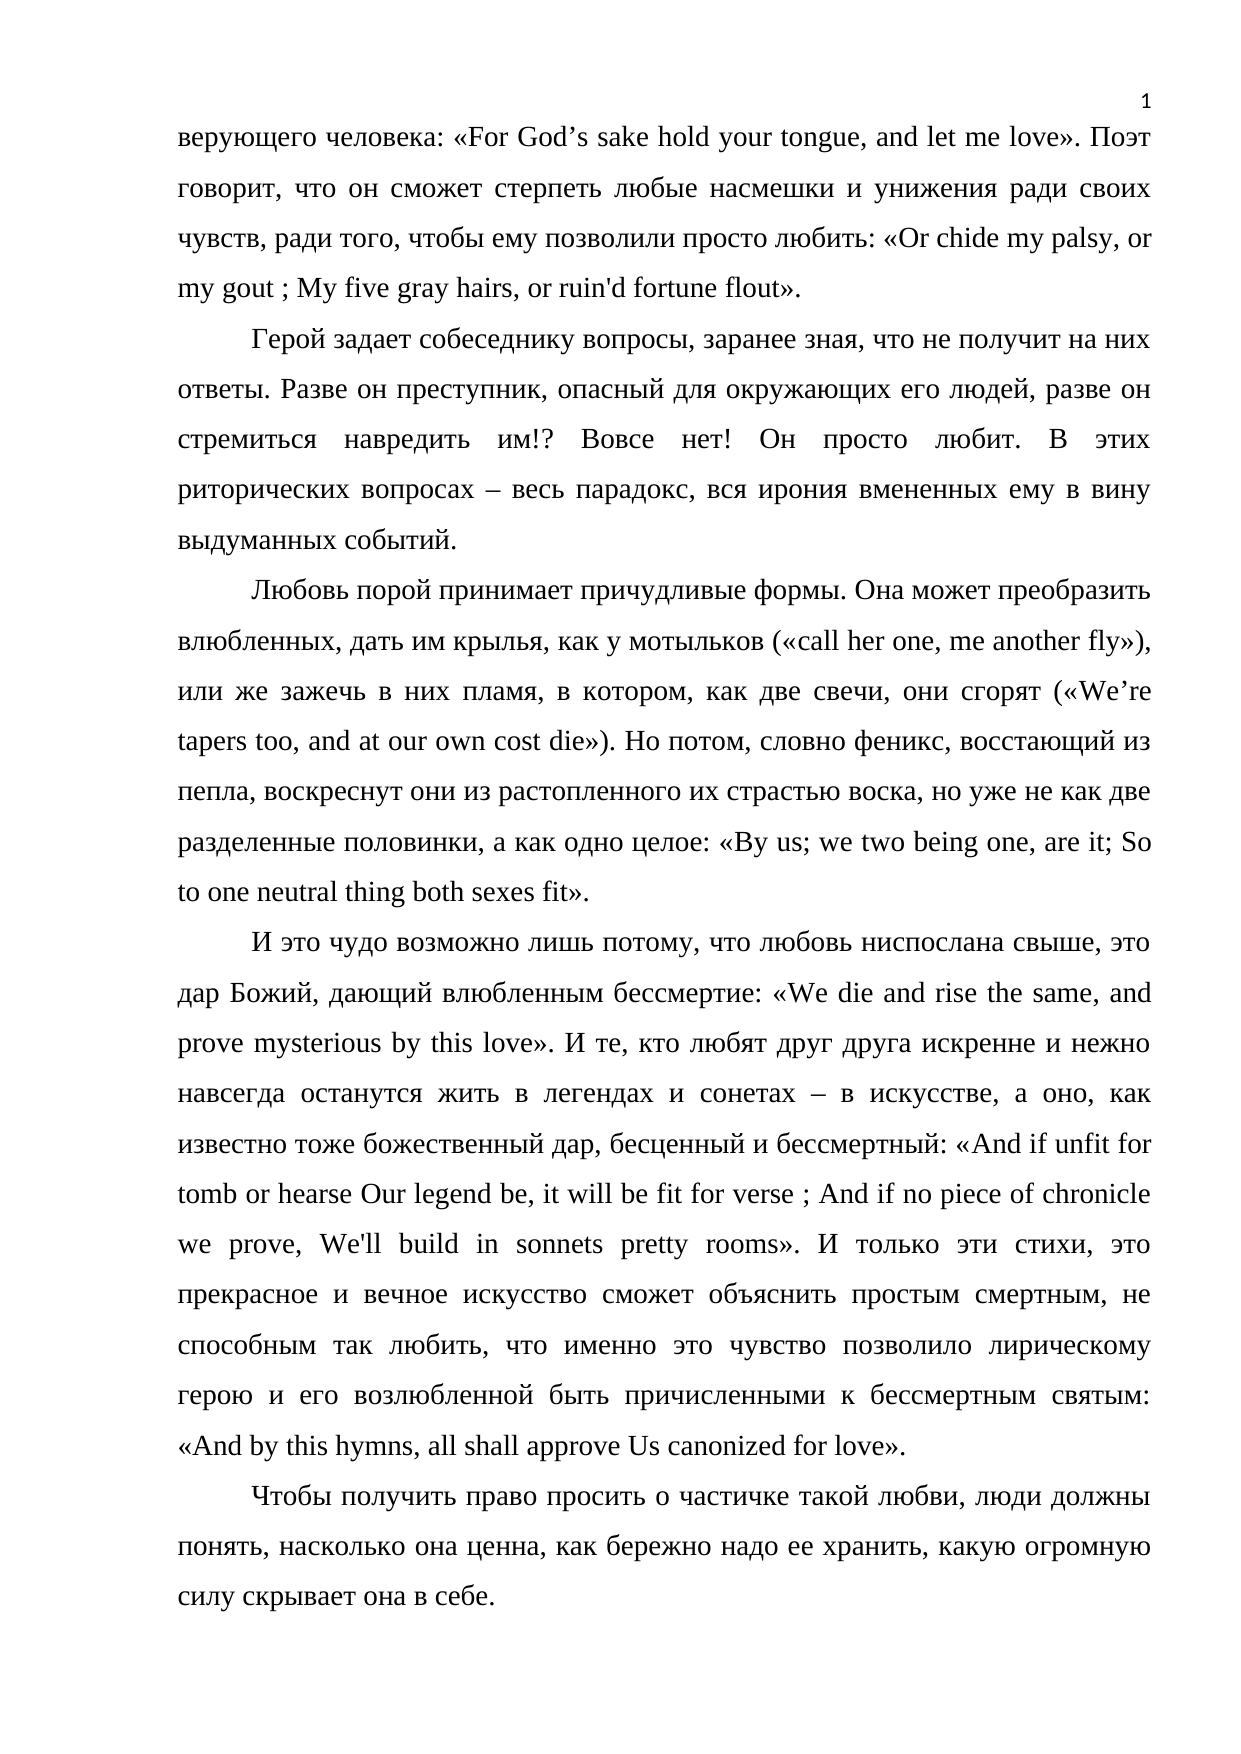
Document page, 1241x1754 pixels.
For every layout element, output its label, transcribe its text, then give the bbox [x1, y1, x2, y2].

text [177, 119, 1152, 304]
text Герой задает собеседнику вопросы, заранее зная, что не получит на них ответы. Разве он преступник, опасный для окружающих его людей, разве он стремиться навредить им!? Вовсе нет! Он просто любит. В этих риторических вопросах – весь парадокс, вся ирония вмененных ему в вину выдуманных событий. [177, 321, 1152, 556]
text И это чудо возможно лишь потому, что любовь ниспослана свыше, это дар Божий, дающий влюбленным бессмертие: «We die and rise the same, and prove mysterious by this love». И те, кто любят друг друга искренне и нежно навсегда останутся жить в легендах и сонетах – в искусстве, а оно, как известно тоже божественный дар, бесценный и бессмертный: «And if unfit for tomb or hearse Our legend be, it will be fit for verse ; And if no piece of chronicle we prove, We'll build in sonnets pretty rooms». И только эти стихи, это прекрасное и вечное искусство сможет объяснить простым смертным, не способным так любить, что именно это чувство позволило лирическому герою и его возлюбленной быть причисленными к бессмертным святым: «And by this hymns, all shall approve Us canonized for love». [177, 924, 1152, 1461]
text Чтобы получить право просить о частичке такой любви, люди должны понять, насколько она ценна, как бережно надо ее хранить, какую огромную силу скрывает она в себе. [177, 1478, 1152, 1612]
text Любовь порой принимает причудливые формы. Она может преобразить влюбленных, дать им крылья, как у мотыльков («call her one, me another fly»), или же зажечь в них пламя, в котором, как две свечи, они сгорят («We’re tapers too, and at our own cost die»). Но потом, словно феникс, восстающий из пепла, воскреснут они из растопленного их страстью воска, но уже не как две разделенные половинки, а как одно целое: «By us; we two being one, are it; So to one neutral thing both sexes fit». [177, 572, 1152, 908]
